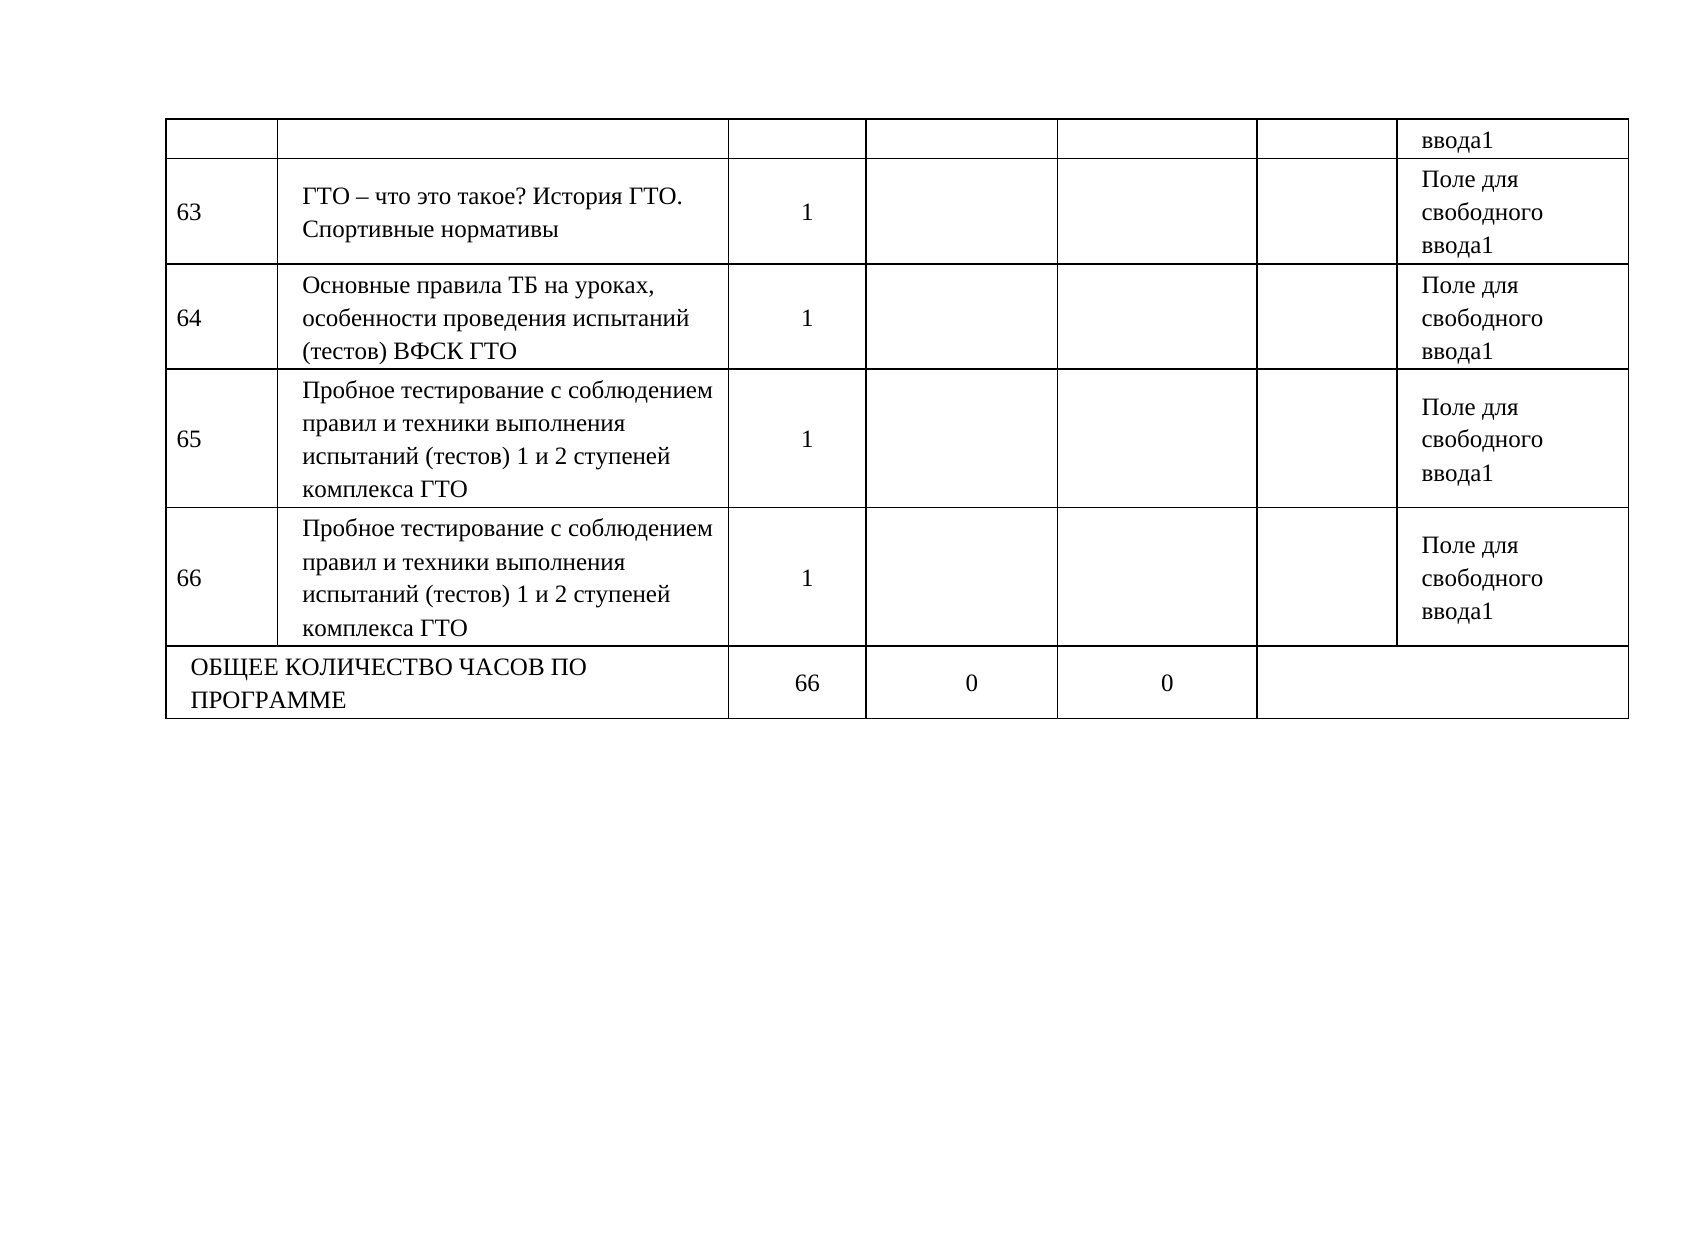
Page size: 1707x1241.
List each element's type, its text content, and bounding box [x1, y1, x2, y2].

table_cell Пробное тестирование с соблюдением правил и техники выполнения испытаний (тестов) 1 и 2 ступеней комплекса ГТО [278, 370, 728, 507]
table_cell [867, 159, 1057, 263]
table_cell [1258, 159, 1396, 263]
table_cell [278, 120, 728, 157]
table_cell ОБЩЕЕ КОЛИЧЕСТВО ЧАСОВ ПО ПРОГРАММЕ [167, 647, 728, 718]
table_cell Поле для свободного ввода1 [1398, 370, 1628, 507]
table_cell 1 [729, 159, 865, 263]
table_cell 62 [167, 120, 277, 157]
table_cell 65 [167, 370, 277, 507]
table_cell 1 [729, 508, 865, 645]
table_cell [1058, 508, 1256, 645]
table_cell 0 [867, 647, 1057, 718]
table_cell [867, 120, 1057, 157]
table_cell [1258, 647, 1628, 718]
table_cell 66 [167, 508, 277, 645]
table_cell 1 [729, 120, 865, 157]
table_cell ГТО – что это такое? История ГТО. Спортивные нормативы [278, 159, 728, 263]
table_cell [1058, 159, 1256, 263]
table_cell 0 [1058, 647, 1256, 718]
table_cell 66 [729, 647, 865, 718]
table_cell 1 [729, 370, 865, 507]
table_cell [867, 265, 1057, 368]
table_cell [1058, 265, 1256, 368]
table_cell [867, 370, 1057, 507]
table_cell 63 [167, 159, 277, 263]
table_cell Пробное тестирование с соблюдением правил и техники выполнения испытаний (тестов) 1 и 2 ступеней комплекса ГТО [278, 508, 728, 645]
table_cell [1058, 370, 1256, 507]
table_cell [1258, 508, 1396, 645]
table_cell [1398, 120, 1628, 157]
table_cell [867, 508, 1057, 645]
table_cell Поле для свободного ввода1 [1398, 159, 1628, 263]
table_cell Поле для свободного ввода1 [1398, 508, 1628, 645]
table_cell [1058, 120, 1256, 157]
table_cell 64 [167, 265, 277, 368]
table_cell Основные правила ТБ на уроках, особенности проведения испытаний (тестов) ВФСК ГТО [278, 265, 728, 368]
table_cell [1258, 120, 1396, 157]
table_cell Поле для свободного ввода1 [1398, 265, 1628, 368]
table_cell [1258, 265, 1396, 368]
table_cell 1 [729, 265, 865, 368]
table_cell [1258, 370, 1396, 507]
